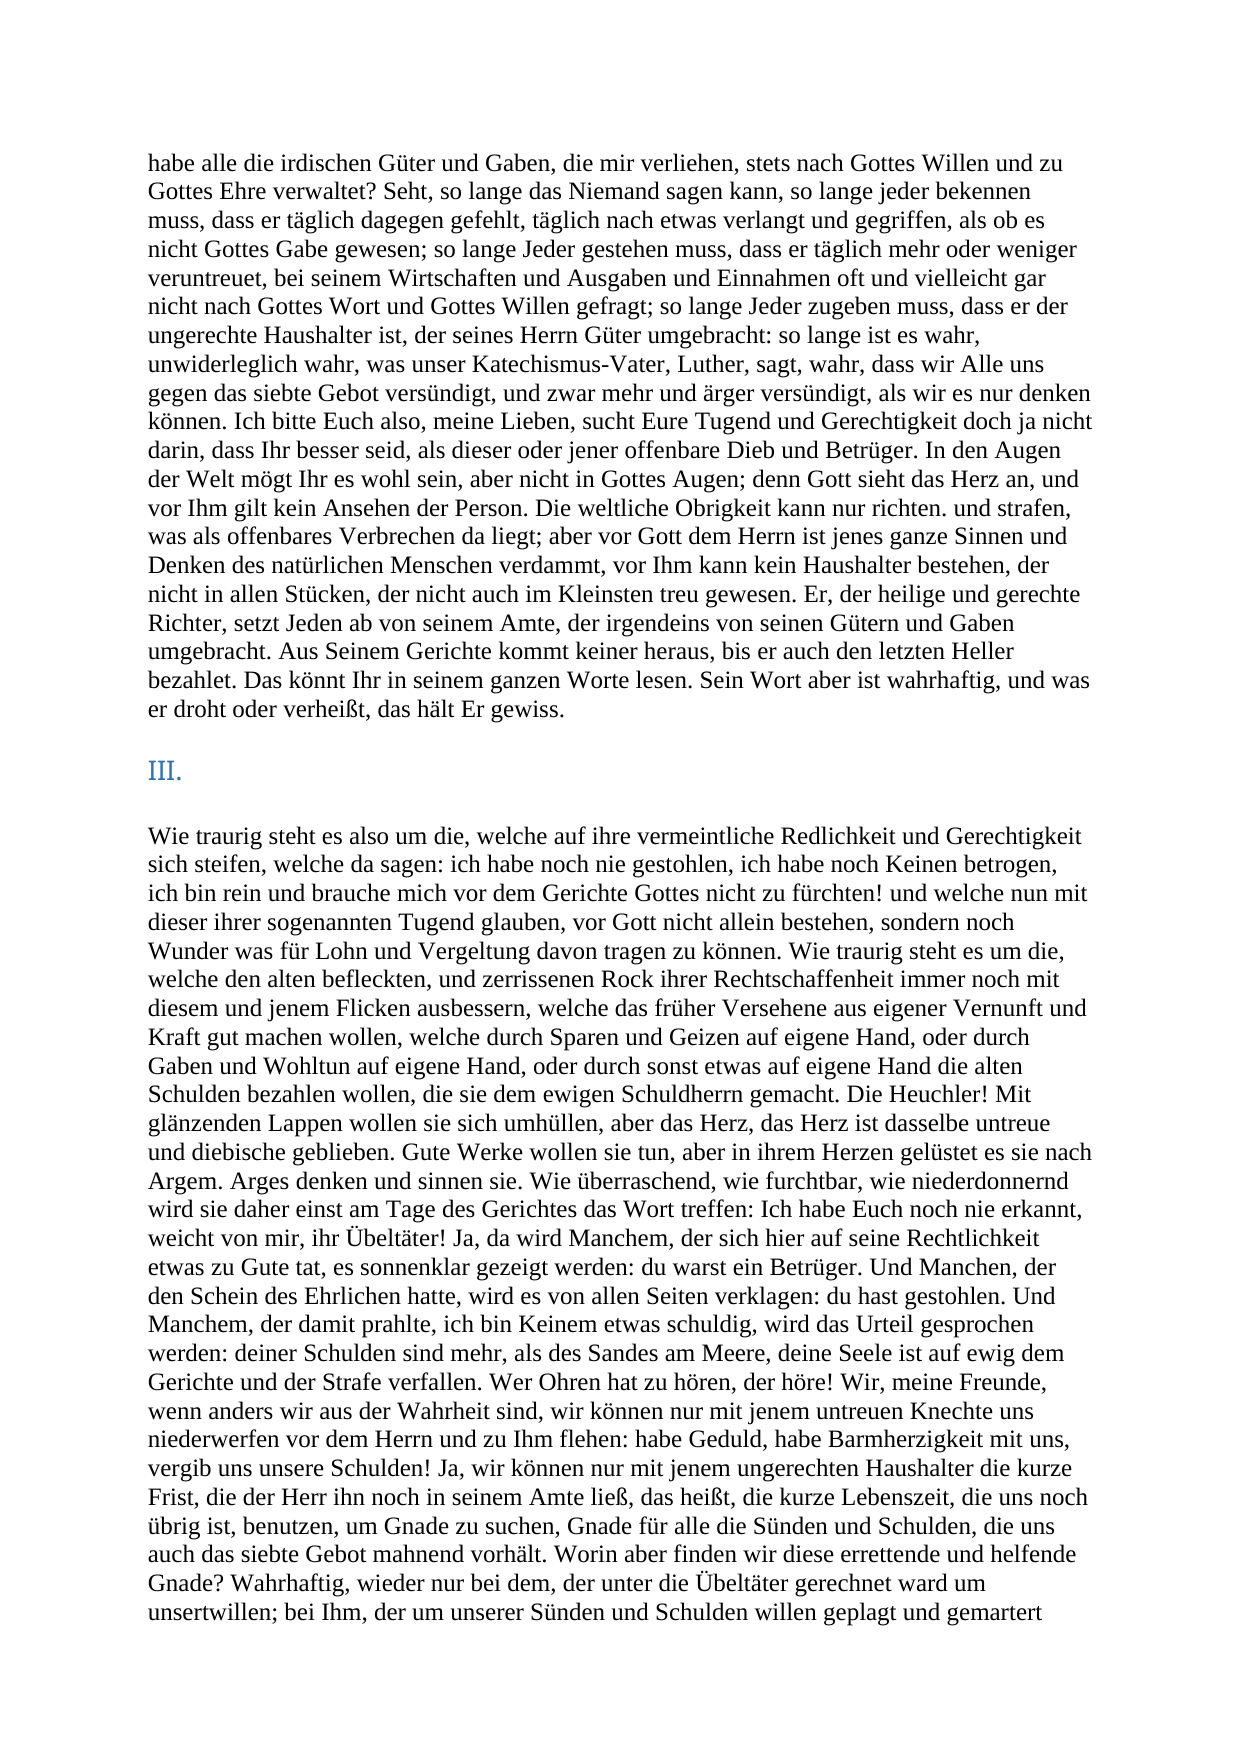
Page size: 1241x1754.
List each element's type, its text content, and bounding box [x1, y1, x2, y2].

subtitle III. [148, 752, 1093, 789]
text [148, 821, 1093, 1626]
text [148, 148, 1093, 723]
